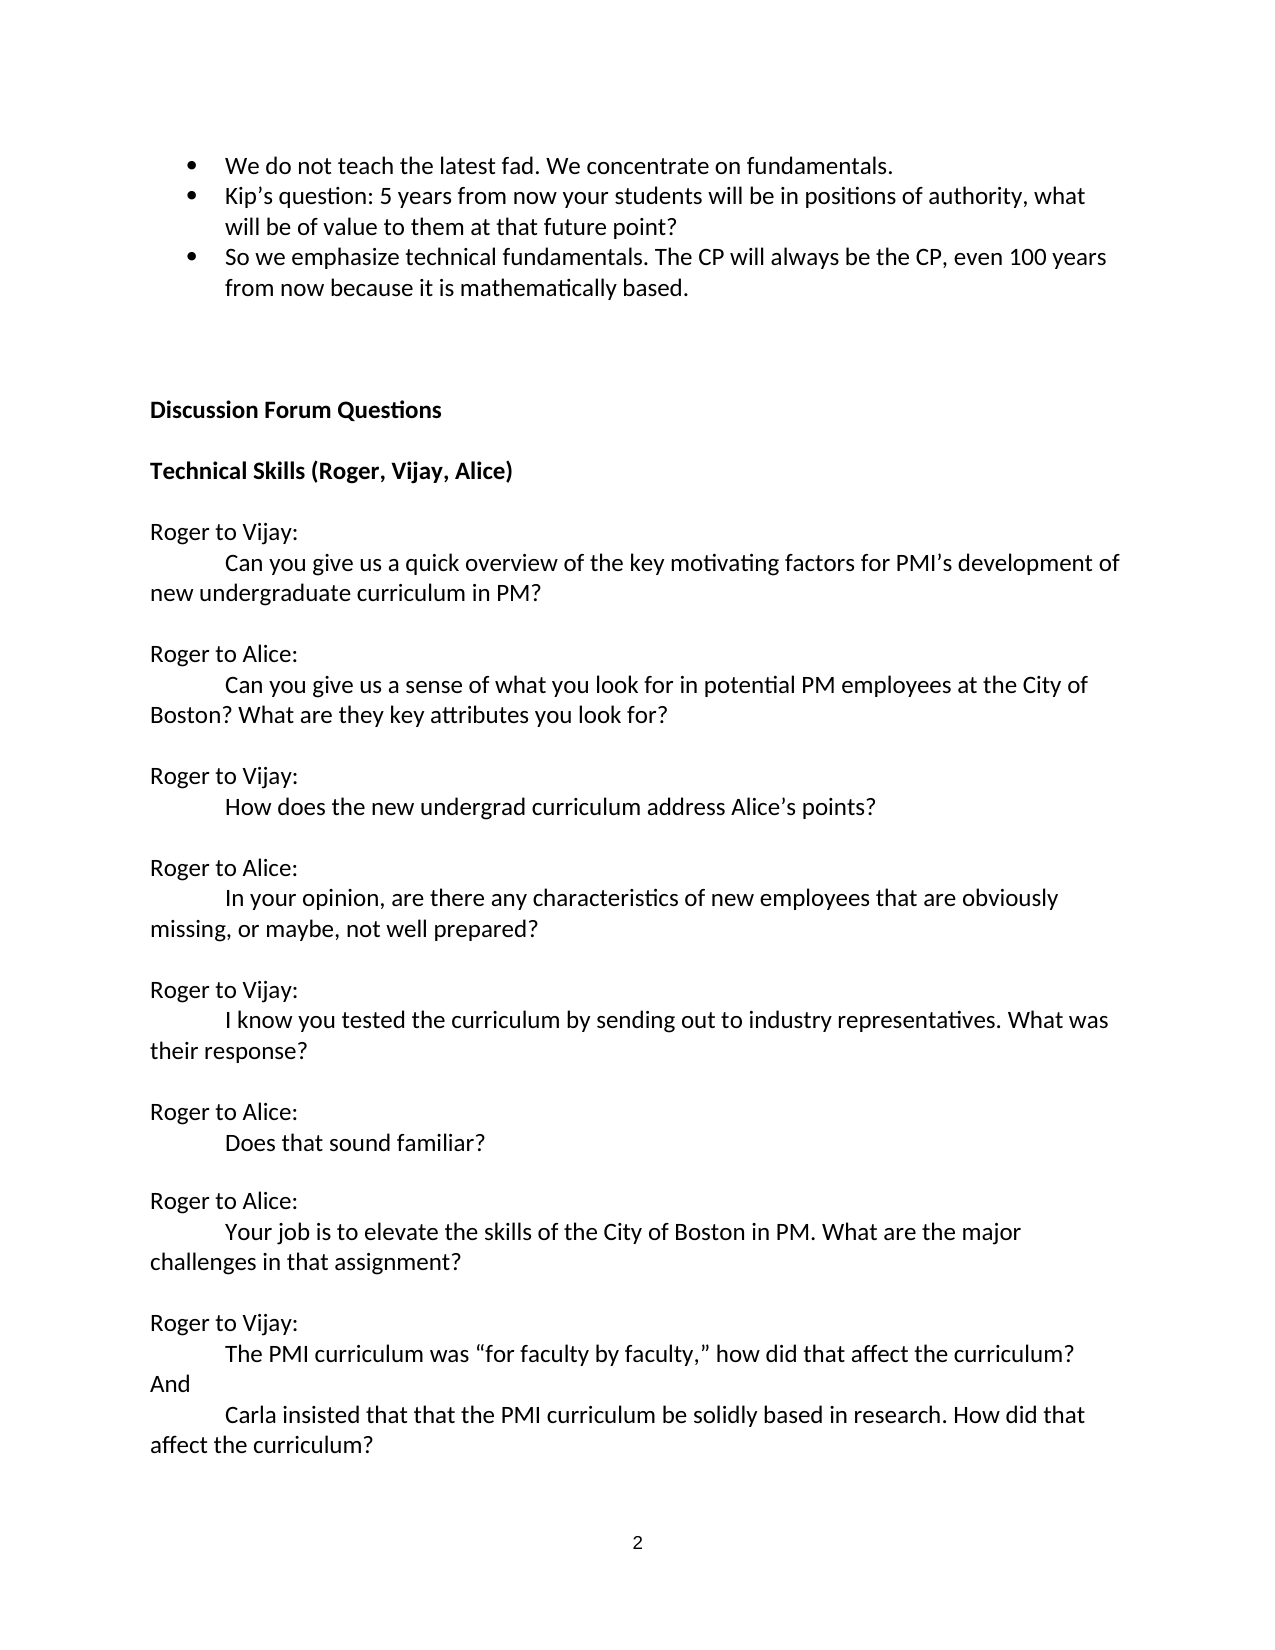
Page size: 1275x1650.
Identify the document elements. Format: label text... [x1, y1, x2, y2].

text Carla insisted that that the PMI curriculum be solidly based in research. How did that affect the curriculum? [150, 1399, 1125, 1460]
text And [150, 1368, 1125, 1399]
text Roger to Alice: [150, 638, 1125, 669]
text Roger to Alice: [150, 1185, 1125, 1216]
text Roger to Vijay: [150, 760, 1125, 791]
list We do not teach the latest fad. We concentrate on fundamentals. [187, 150, 1125, 181]
text The PMI curriculum was “for faculty by faculty,” how did that affect the curriculum? [150, 1338, 1125, 1368]
text Can you give us a sense of what you look for in potential PM employees at the City of Boston? What are they key attributes you look for? [150, 669, 1125, 730]
text Roger to Vijay: [150, 1307, 1125, 1338]
text Roger to Vijay: [150, 516, 1125, 547]
text Discussion Forum Questions [150, 394, 1125, 425]
text Your job is to elevate the skills of the City of Boston in PM. What are the major challenges in that assignment? [150, 1216, 1125, 1277]
text I know you tested the curriculum by sending out to industry representatives. What was their response? [150, 1004, 1125, 1066]
text Roger to Vijay: [150, 974, 1125, 1004]
text How does the new undergrad curriculum address Alice’s points? [150, 791, 1125, 821]
list So we emphasize technical fundamentals. The CP will always be the CP, even 100 years from now because it is mathematically based. [187, 242, 1125, 303]
text Does that sound familiar? [150, 1127, 1125, 1157]
list Kip’s question: 5 years from now your students will be in positions of authority, what will be of value to them at that future point? [187, 181, 1125, 242]
text Can you give us a quick overview of the key motivating factors for PMI’s development of new undergraduate curriculum in PM? [150, 547, 1125, 608]
text Roger to Alice: [150, 1096, 1125, 1127]
text In your opinion, are there any characteristics of new employees that are obviously missing, or maybe, not well prepared? [150, 882, 1125, 943]
text Technical Skills (Roger, Vijay, Alice) [150, 455, 1125, 486]
text Roger to Alice: [150, 852, 1125, 882]
